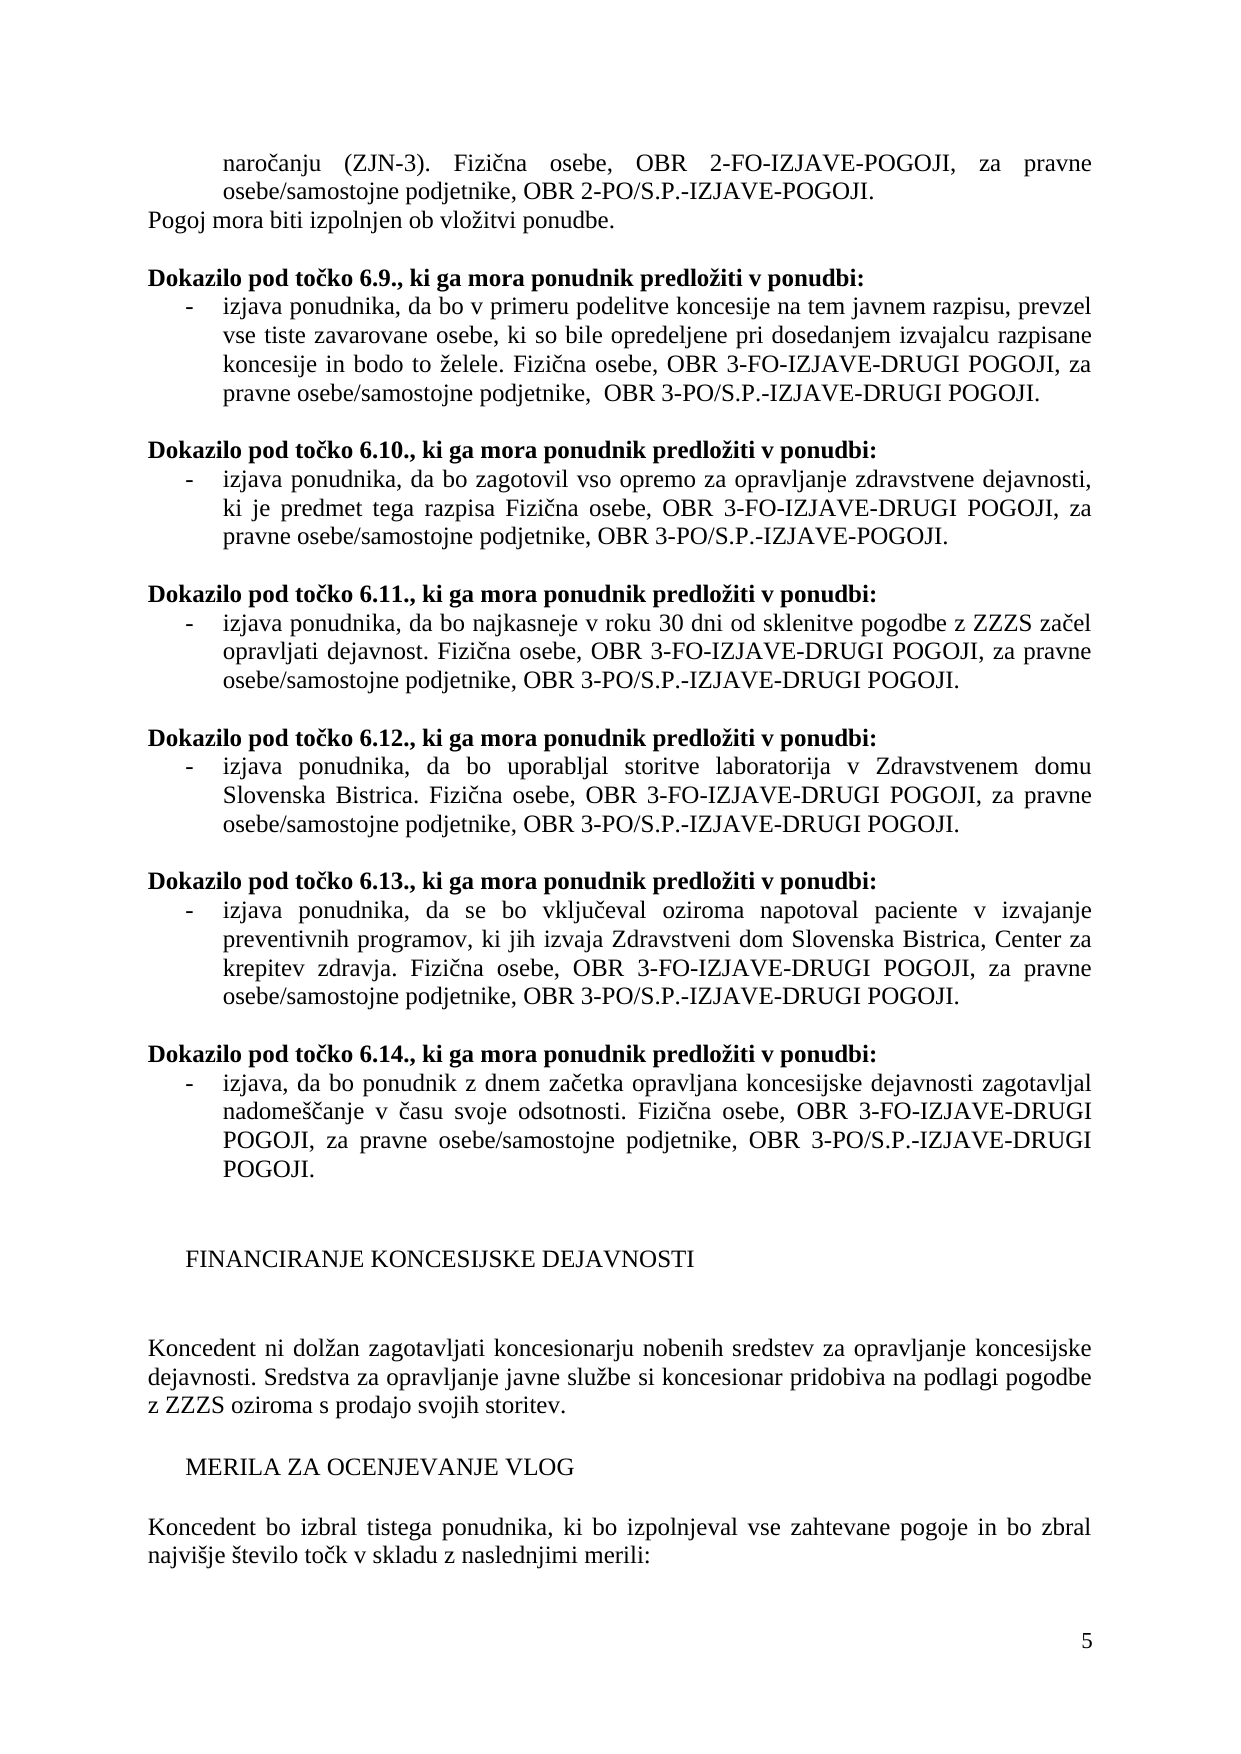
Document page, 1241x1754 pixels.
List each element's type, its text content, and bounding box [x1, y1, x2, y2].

text MERILA ZA OCENJEVANJE VLOG [185, 1452, 1093, 1481]
text Koncedent ni dolžan zagotavljati koncesionarju nobenih sredstev za opravljanje koncesijske dejavnosti. Sredstva za opravljanje javne službe si koncesionar pridobiva na podlagi pogodbe z ZZZS oziroma s prodajo svojih storitev. [148, 1333, 1093, 1419]
text Dokazilo pod točko 6.13., ki ga mora ponudnik predložiti v ponudbi: [148, 866, 1093, 895]
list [185, 148, 1093, 205]
text Pogoj mora biti izpolnjen ob vložitvi ponudbe. [148, 205, 1093, 234]
text Dokazilo pod točko 6.12., ki ga mora ponudnik predložiti v ponudbi: [148, 723, 1093, 751]
list izjava, da bo ponudnik z dnem začetka opravljana koncesijske dejavnosti zagotavljal nadomeščanje v času svoje odsotnosti. Fizična osebe, OBR 3-FO-IZJAVE-DRUGI POGOJI, za pravne osebe/samostojne podjetnike, OBR 3-PO/S.P.-IZJAVE-DRUGI POGOJI. [185, 1068, 1093, 1183]
list izjava ponudnika, da bo najkasneje v roku 30 dni od sklenitve pogodbe z ZZZS začel opravljati dejavnost. Fizična osebe, OBR 3-FO-IZJAVE-DRUGI POGOJI, za pravne osebe/samostojne podjetnike, OBR 3-PO/S.P.-IZJAVE-DRUGI POGOJI. [185, 608, 1093, 694]
text Dokazilo pod točko 6.9., ki ga mora ponudnik predložiti v ponudbi: [148, 263, 1093, 291]
text Dokazilo pod točko 6.11., ki ga mora ponudnik predložiti v ponudbi: [148, 579, 1093, 608]
text Dokazilo pod točko 6.14., ki ga mora ponudnik predložiti v ponudbi: [148, 1039, 1093, 1068]
list izjava ponudnika, da se bo vključeval oziroma napotoval paciente v izvajanje preventivnih programov, ki jih izvaja Zdravstveni dom Slovenska Bistrica, Center za krepitev zdravja. Fizična osebe, OBR 3-FO-IZJAVE-DRUGI POGOJI, za pravne osebe/samostojne podjetnike, OBR 3-PO/S.P.-IZJAVE-DRUGI POGOJI. [185, 895, 1093, 1010]
list izjava ponudnika, da bo zagotovil vso opremo za opravljanje zdravstvene dejavnosti, ki je predmet tega razpisa Fizična osebe, OBR 3-FO-IZJAVE-DRUGI POGOJI, za pravne osebe/samostojne podjetnike, OBR 3-PO/S.P.-IZJAVE-POGOJI. [185, 464, 1093, 550]
text Koncedent bo izbral tistega ponudnika, ki bo izpolnjeval vse zahtevane pogoje in bo zbral najvišje število točk v skladu z naslednjimi merili: [148, 1512, 1093, 1569]
list izjava ponudnika, da bo uporabljal storitve laboratorija v Zdravstvenem domu Slovenska Bistrica. Fizična osebe, OBR 3-FO-IZJAVE-DRUGI POGOJI, za pravne osebe/samostojne podjetnike, OBR 3-PO/S.P.-IZJAVE-DRUGI POGOJI. [185, 751, 1093, 838]
text Dokazilo pod točko 6.10., ki ga mora ponudnik predložiti v ponudbi: [148, 435, 1093, 464]
text FINANCIRANJE KONCESIJSKE DEJAVNOSTI [185, 1244, 1093, 1273]
list izjava ponudnika, da bo v primeru podelitve koncesije na tem javnem razpisu, prevzel vse tiste zavarovane osebe, ki so bile opredeljene pri dosedanjem izvajalcu razpisane koncesije in bodo to želele. Fizična osebe, OBR 3-FO-IZJAVE-DRUGI POGOJI, za pravne osebe/samostojne podjetnike, OBR 3-PO/S.P.-IZJAVE-DRUGI POGOJI. [185, 291, 1093, 406]
